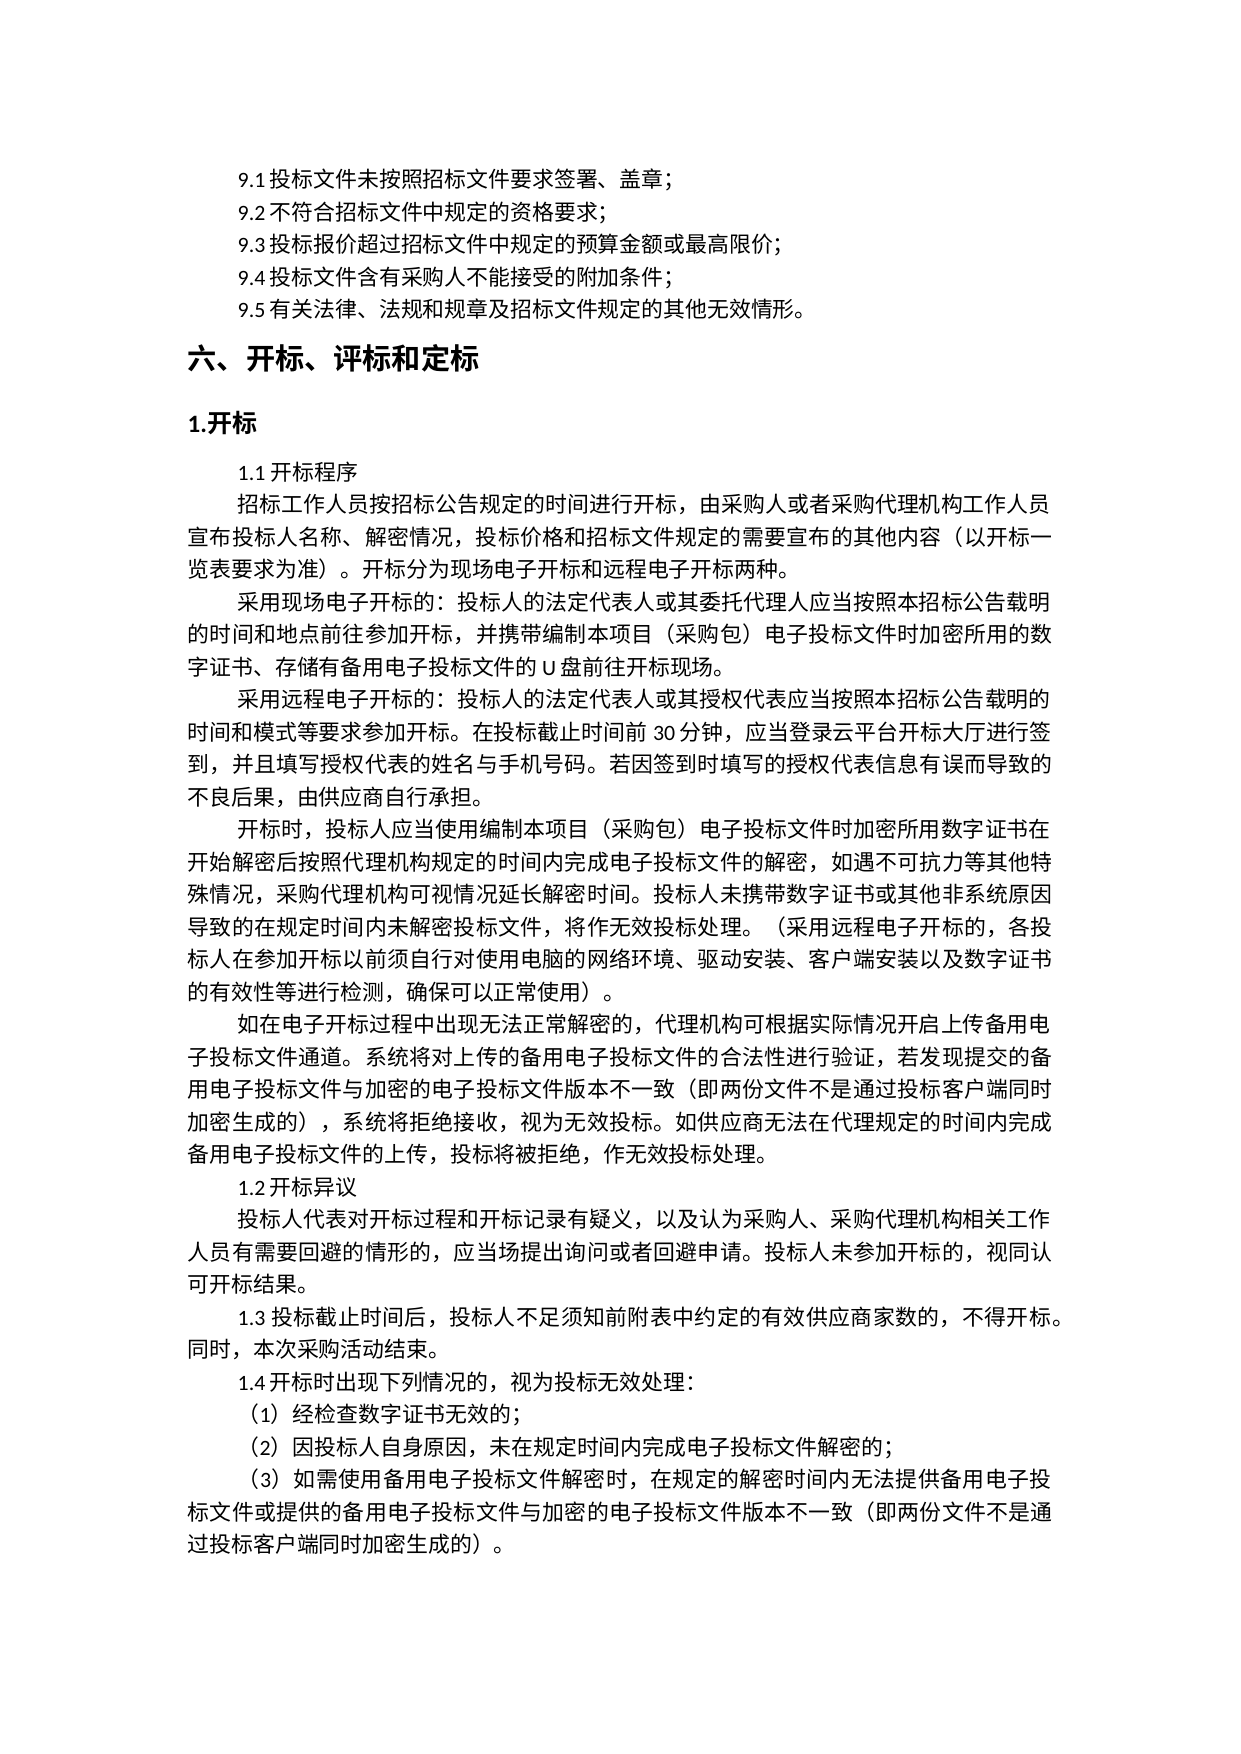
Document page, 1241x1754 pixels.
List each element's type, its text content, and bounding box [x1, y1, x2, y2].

text 9.5有关法律、法规和规章及招标文件规定的其他无效情形。 [187, 292, 1053, 324]
text 投标人代表对开标过程和开标记录有疑义，以及认为采购人、采购代理机构相关工作人员有需要回避的情形的，应当场提出询问或者回避申请。投标人未参加开标的，视同认可开标结果。 [187, 1202, 1053, 1299]
text （1）经检查数字证书无效的； [187, 1397, 1053, 1429]
text 1.1 开标程序 [187, 454, 1053, 487]
text （2）因投标人自身原因，未在规定时间内完成电子投标文件解密的； [187, 1429, 1053, 1462]
text 1.4开标时出现下列情况的，视为投标无效处理： [187, 1364, 1053, 1397]
text 如在电子开标过程中出现无法正常解密的，代理机构可根据实际情况开启上传备用电子投标文件通道。系统将对上传的备用电子投标文件的合法性进行验证，若发现提交的备用电子投标文件与加密的电子投标文件版本不一致（即两份文件不是通过投标客户端同时加密生成的），系统将拒绝接收，视为无效投标。如供应商无法在代理规定的时间内完成备用电子投标文件的上传，投标将被拒绝，作无效投标处理。 [187, 1007, 1053, 1169]
text 1.2开标异议 [187, 1169, 1053, 1202]
text （3）如需使用备用电子投标文件解密时，在规定的解密时间内无法提供备用电子投标文件或提供的备用电子投标文件与加密的电子投标文件版本不一致（即两份文件不是通过投标客户端同时加密生成的）。 [187, 1462, 1053, 1559]
text 招标工作人员按招标公告规定的时间进行开标，由采购人或者采购代理机构工作人员宣布投标人名称、解密情况，投标价格和招标文件规定的需要宣布的其他内容（以开标一览表要求为准）。开标分为现场电子开标和远程电子开标两种。 [187, 487, 1053, 584]
text 1.3 投标截止时间后，投标人不足须知前附表中约定的有效供应商家数的，不得开标。同时，本次采购活动结束。 [187, 1299, 1053, 1364]
text 1.开标 [187, 389, 1053, 454]
text 六、开标、评标和定标 [187, 324, 1053, 389]
text 采用远程电子开标的：投标人的法定代表人或其授权代表应当按照本招标公告载明的时间和模式等要求参加开标。在投标截止时间前30分钟，应当登录云平台开标大厅进行签到，并且填写授权代表的姓名与手机号码。若因签到时填写的授权代表信息有误而导致的不良后果，由供应商自行承担。 [187, 682, 1053, 812]
text 9.1投标文件未按照招标文件要求签署、盖章； [187, 162, 1053, 194]
text 开标时，投标人应当使用编制本项目（采购包）电子投标文件时加密所用数字证书在开始解密后按照代理机构规定的时间内完成电子投标文件的解密，如遇不可抗力等其他特殊情况，采购代理机构可视情况延长解密时间。投标人未携带数字证书或其他非系统原因导致的在规定时间内未解密投标文件，将作无效投标处理。（采用远程电子开标的，各投标人在参加开标以前须自行对使用电脑的网络环境、驱动安装、客户端安装以及数字证书的有效性等进行检测，确保可以正常使用）。 [187, 812, 1053, 1007]
text 9.2不符合招标文件中规定的资格要求； [187, 194, 1053, 227]
text 采用现场电子开标的：投标人的法定代表人或其委托代理人应当按照本招标公告载明的时间和地点前往参加开标，并携带编制本项目（采购包）电子投标文件时加密所用的数字证书、存储有备用电子投标文件的U盘前往开标现场。 [187, 584, 1053, 682]
text 9.4投标文件含有采购人不能接受的附加条件； [187, 259, 1053, 292]
text 9.3投标报价超过招标文件中规定的预算金额或最高限价； [187, 227, 1053, 259]
